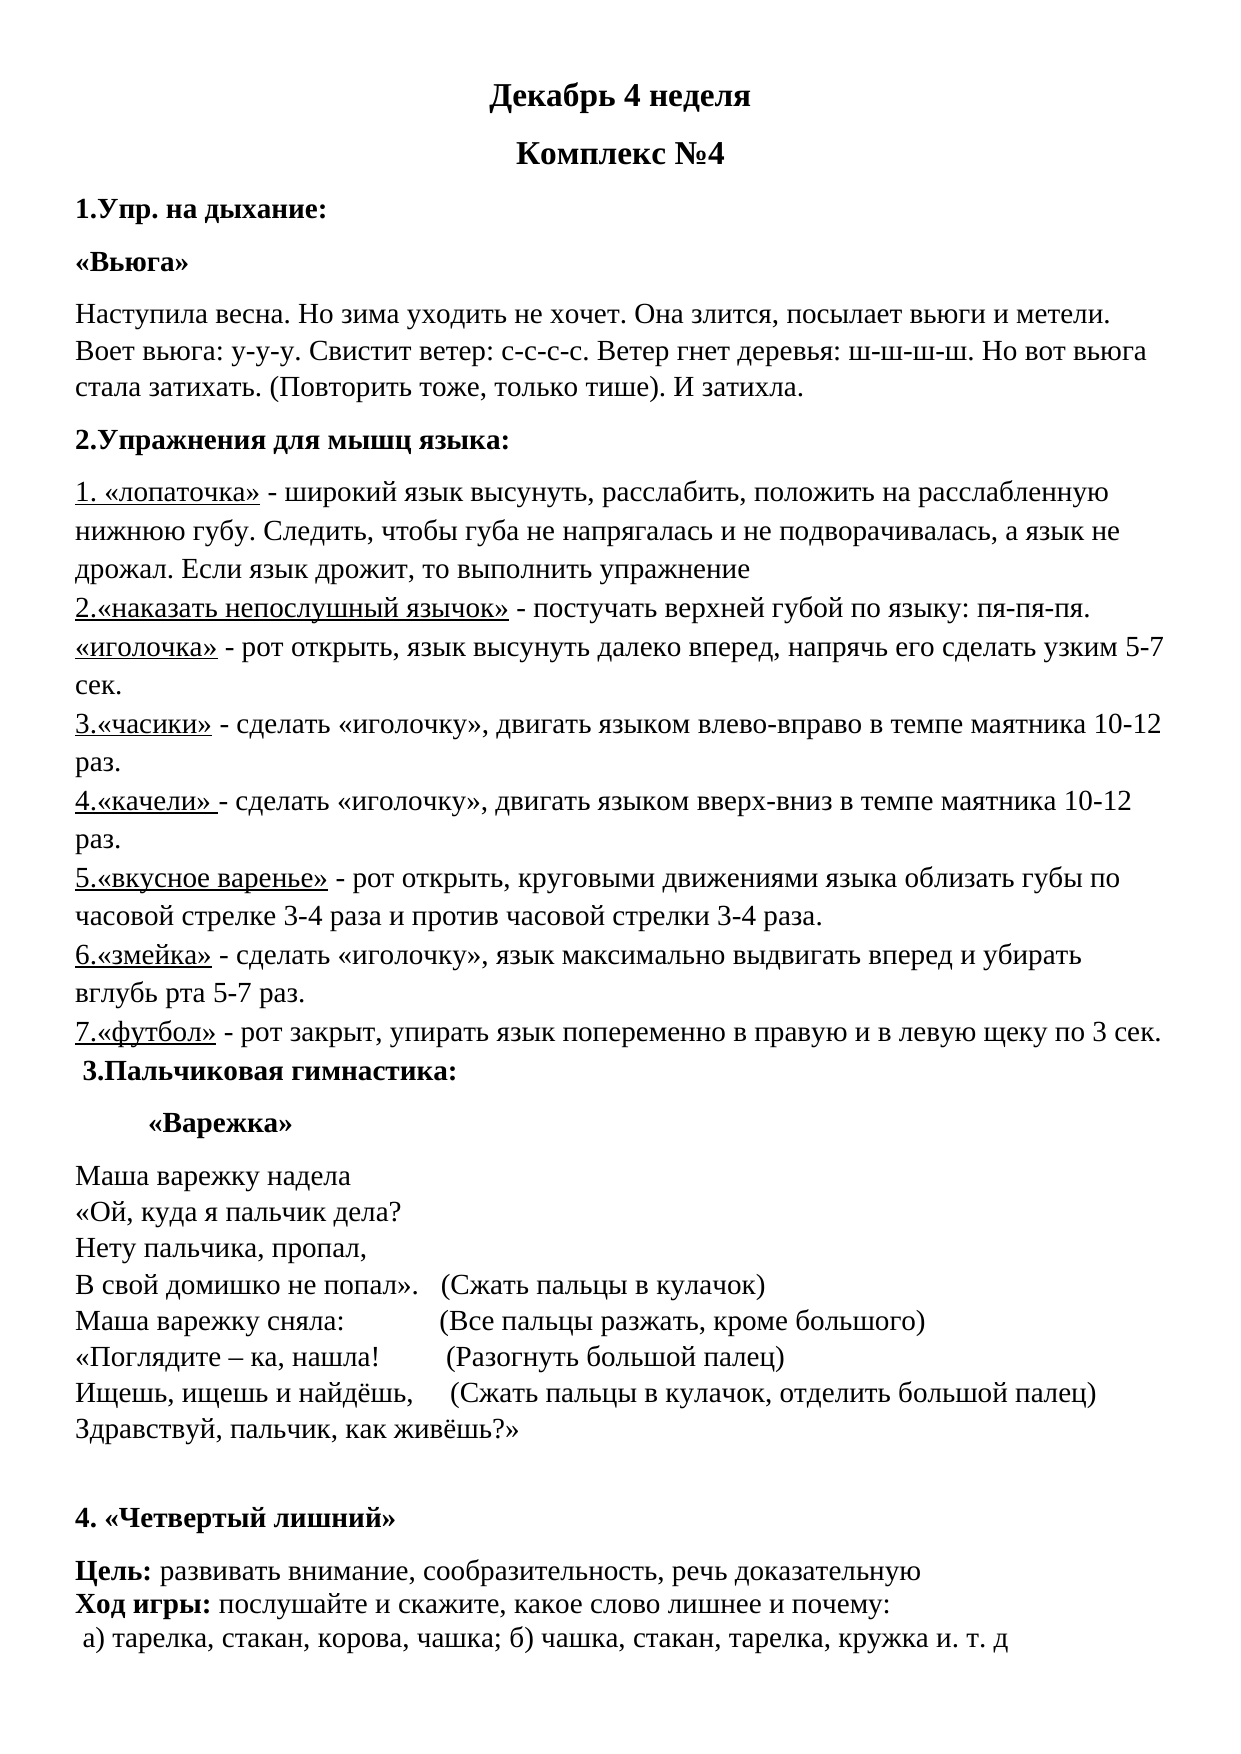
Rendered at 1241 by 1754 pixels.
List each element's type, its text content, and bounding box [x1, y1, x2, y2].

text 1.Упр. на дыхание: [75, 191, 1165, 224]
text Маша варежку надела «Ой, куда я пальчик дела? Нету пальчика, пропал, В свой домишко не попал». (Сжать пальцы в кулачок) Маша варежку сняла: (Все пальцы разжать, кроме большого) «Поглядите – ка, нашла! (Разогнуть большой палец) Ищешь, ищешь и найдёшь, (Сжать пальцы в кулачок, отделить большой палец) Здравствуй, пальчик, как живёшь?» [75, 1158, 1165, 1445]
text а) тарелка, стакан, корова, чашка; б) чашка, стакан, тарелка, кружка и. т. д [75, 1620, 1165, 1654]
text 2.«наказать непослушный язычок» - постучать верхней губой по языку: пя-пя-пя. [75, 590, 1165, 624]
text Цель: развивать внимание, сообразительность, речь доказательную [75, 1553, 1165, 1587]
text «Варежка» [75, 1106, 1165, 1139]
text 1. «лопаточка» - широкий язык высунуть, расслабить, положить на расслабленную нижнюю губу. Следить, чтобы губа не напрягалась и не подворачивалась, а язык не дрожал. Если язык дрожит, то выполнить упражнение [75, 474, 1165, 585]
text 5.«вкусное варенье» - рот открыть, круговыми движениями языка облизать губы по часовой стрелке 3-4 раза и против часовой стрелки 3-4 раза. [75, 860, 1165, 932]
text «Вьюга» [75, 244, 1165, 277]
text 3.Пальчиковая гимнастика: [75, 1053, 1165, 1086]
text Наступила весна. Но зима уходить не хочет. Она злится, посылает вьюги и метели. Воет вьюга: у-у-у. Свистит ветер: с-с-с-с. Ветер гнет деревья: ш-ш-ш-ш. Но вот вьюга стала затихать. (Повторить тоже, только тише). И затихла. [75, 297, 1165, 402]
text «иголочка» - рот открыть, язык высунуть далеко вперед, напрячь его сделать узким 5-7 сек. [75, 629, 1165, 701]
text 4. «Четвертый лишний» [75, 1464, 1165, 1534]
text Ход игры: послушайте и скажите, какое слово лишнее и почему: [75, 1587, 1165, 1620]
text Декабрь 4 неделя [75, 75, 1165, 113]
text 2.Упражнения для мышц языка: [75, 422, 1165, 455]
text 3.«часики» - сделать «иголочку», двигать языком влево-вправо в темпе маятника 10-12 раз. [75, 706, 1165, 778]
text 6.«змейка» - сделать «иголочку», язык максимально выдвигать вперед и убирать вглубь рта 5-7 раз. [75, 937, 1165, 1009]
text 4.«качели» - сделать «иголочку», двигать языком вверх-вниз в темпе маятника 10-12 раз. [75, 783, 1165, 855]
text Комплекс №4 [75, 133, 1165, 171]
text 7.«футбол» - рот закрыт, упирать язык попеременно в правую и в левую щеку по 3 сек. [75, 1014, 1165, 1048]
